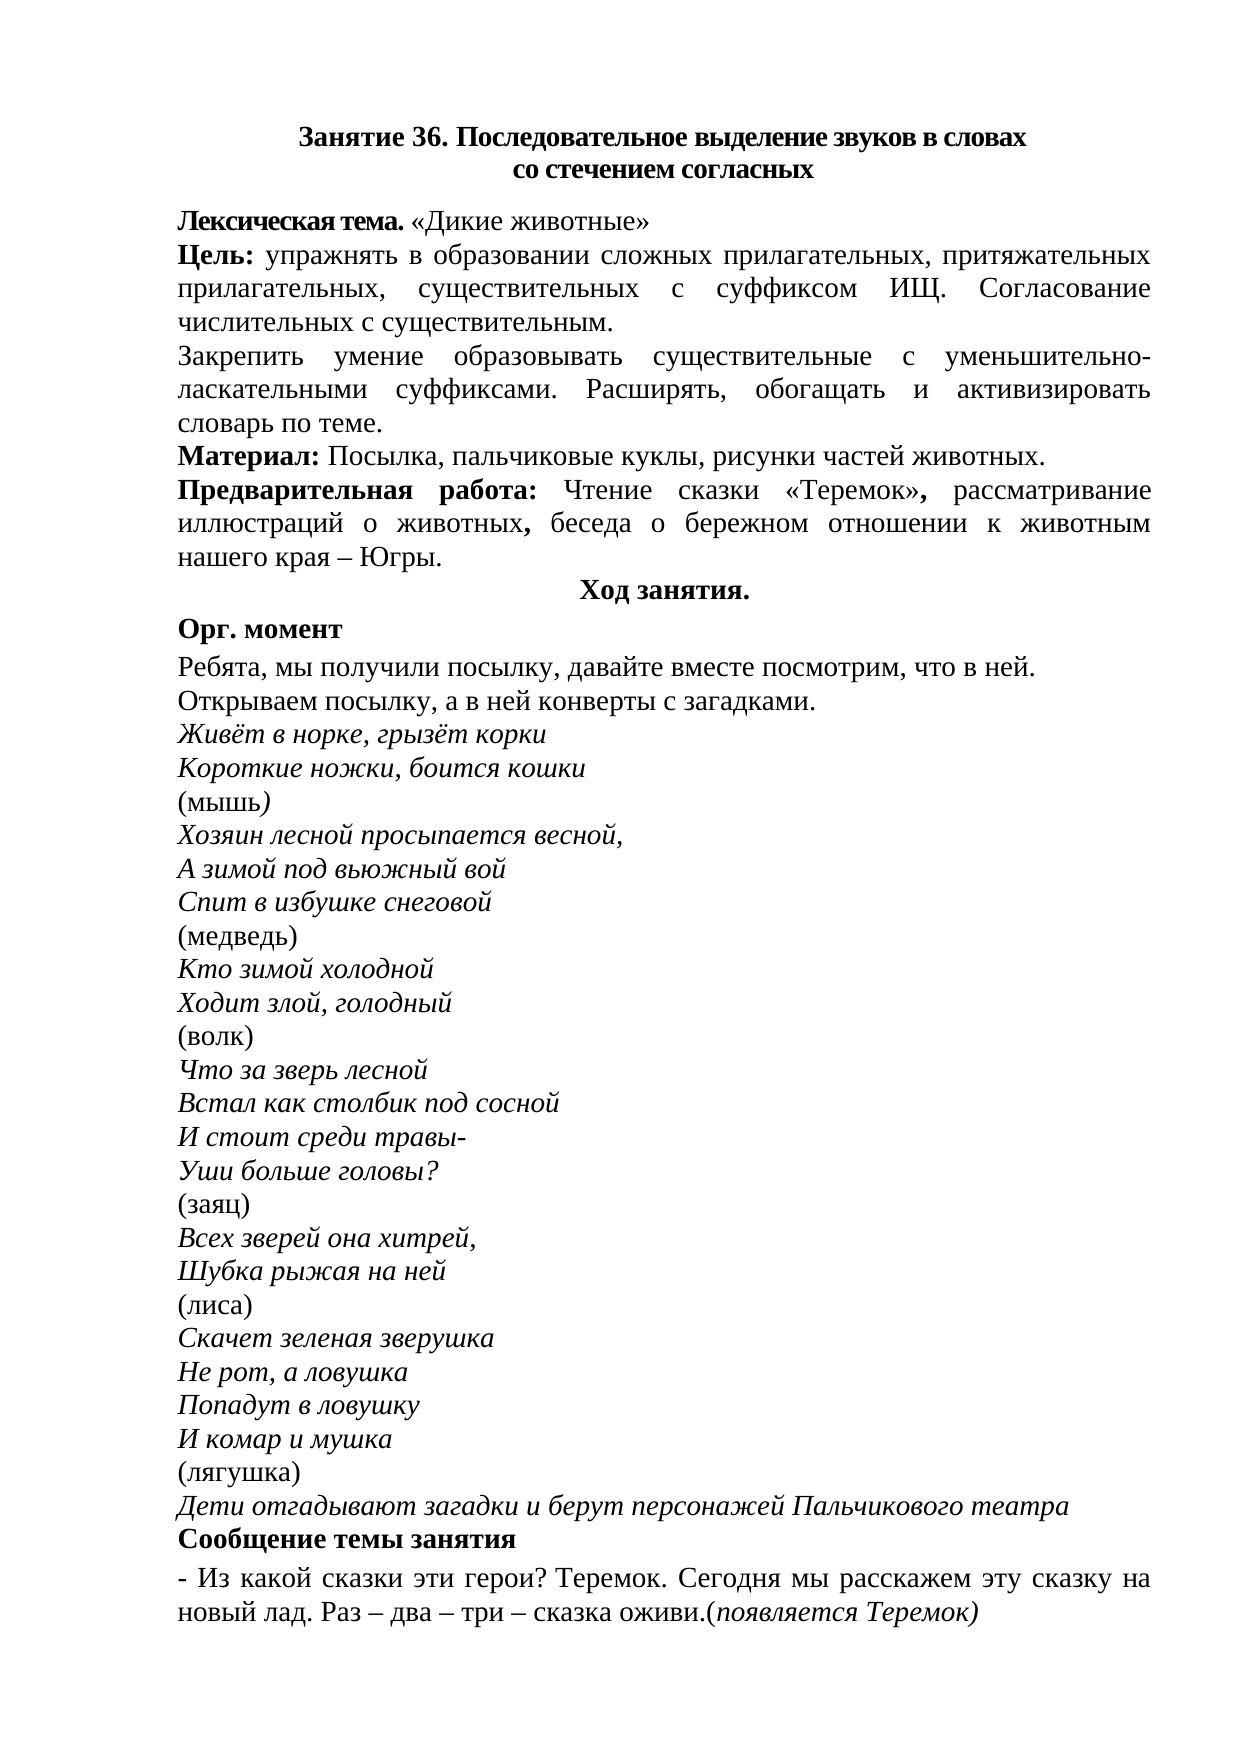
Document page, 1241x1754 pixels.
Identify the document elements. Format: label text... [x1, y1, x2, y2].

text Уши больше головы? [177, 1153, 1152, 1186]
text Короткие ножки, боится кошки [177, 750, 1152, 784]
text Орг. момент [177, 611, 1152, 644]
text Занятие 36. Последовательное выделение звуков в словах [177, 122, 1149, 153]
text И стоит среди травы- [177, 1119, 1152, 1153]
text Попадут в ловушку [177, 1387, 1152, 1421]
text Что за зверь лесной [177, 1052, 1152, 1086]
text Открываем посылку, а в ней конверты с загадками. [177, 683, 1152, 717]
text (волк) [177, 1018, 1152, 1052]
text Шубка рыжая на ней [177, 1253, 1152, 1287]
text Закрепить умение образовывать существительные с уменьшительно-ласкательными суффиксами. Расширять, обогащать и активизировать словарь по теме. [177, 338, 1152, 438]
text Не рот, а ловушка [177, 1354, 1152, 1387]
text Ходит злой, голодный [177, 985, 1152, 1018]
text (мышь) [177, 784, 1152, 817]
text Спит в избушке снеговой [177, 884, 1152, 918]
list Лексическая тема. «Дикие животные» [177, 203, 1152, 237]
text Ход занятия. [177, 572, 1152, 606]
text - Из какой сказки эти герои? Теремок. Сегодня мы расскажем эту сказку на новый лад. Раз – два – три – сказка оживи.(появляется Теремок) [177, 1560, 1152, 1627]
text со стечением согласных [177, 153, 1150, 184]
text Цель: упражнять в образовании сложных прилагательных, притяжательных прилагательных, существительных с суффиксом ИЩ. Согласование числительных с существительным. [177, 237, 1152, 338]
text Живёт в норке, грызёт корки [177, 717, 1152, 750]
text Хозяин лесной просыпается весной, [177, 817, 1152, 851]
text Сообщение темы занятия [177, 1522, 1152, 1555]
text (лягушка) [177, 1454, 1152, 1488]
text Встал как столбик под сосной [177, 1086, 1152, 1119]
text Всех зверей она хитрей, [177, 1220, 1152, 1253]
text (заяц) [177, 1186, 1152, 1220]
text И комар и мушка [177, 1421, 1152, 1454]
text Дети отгадывают загадки и берут персонажей Пальчикового театра [177, 1488, 1152, 1522]
text (лиса) [177, 1287, 1152, 1320]
text Ребята, мы получили посылку, давайте вместе посмотрим, что в ней. [177, 649, 1152, 683]
text Кто зимой холодной [177, 951, 1152, 985]
text А зимой под вьюжный вой [177, 851, 1152, 884]
text Скачет зеленая зверушка [177, 1320, 1152, 1354]
text Материал: Посылка, пальчиковые куклы, рисунки частей животных. [177, 438, 1152, 472]
text Предварительная работа: Чтение сказки «Теремок», рассматривание иллюстраций о животных, беседа о бережном отношении к животным нашего края – Югры. [177, 472, 1152, 572]
text (медведь) [177, 918, 1152, 951]
